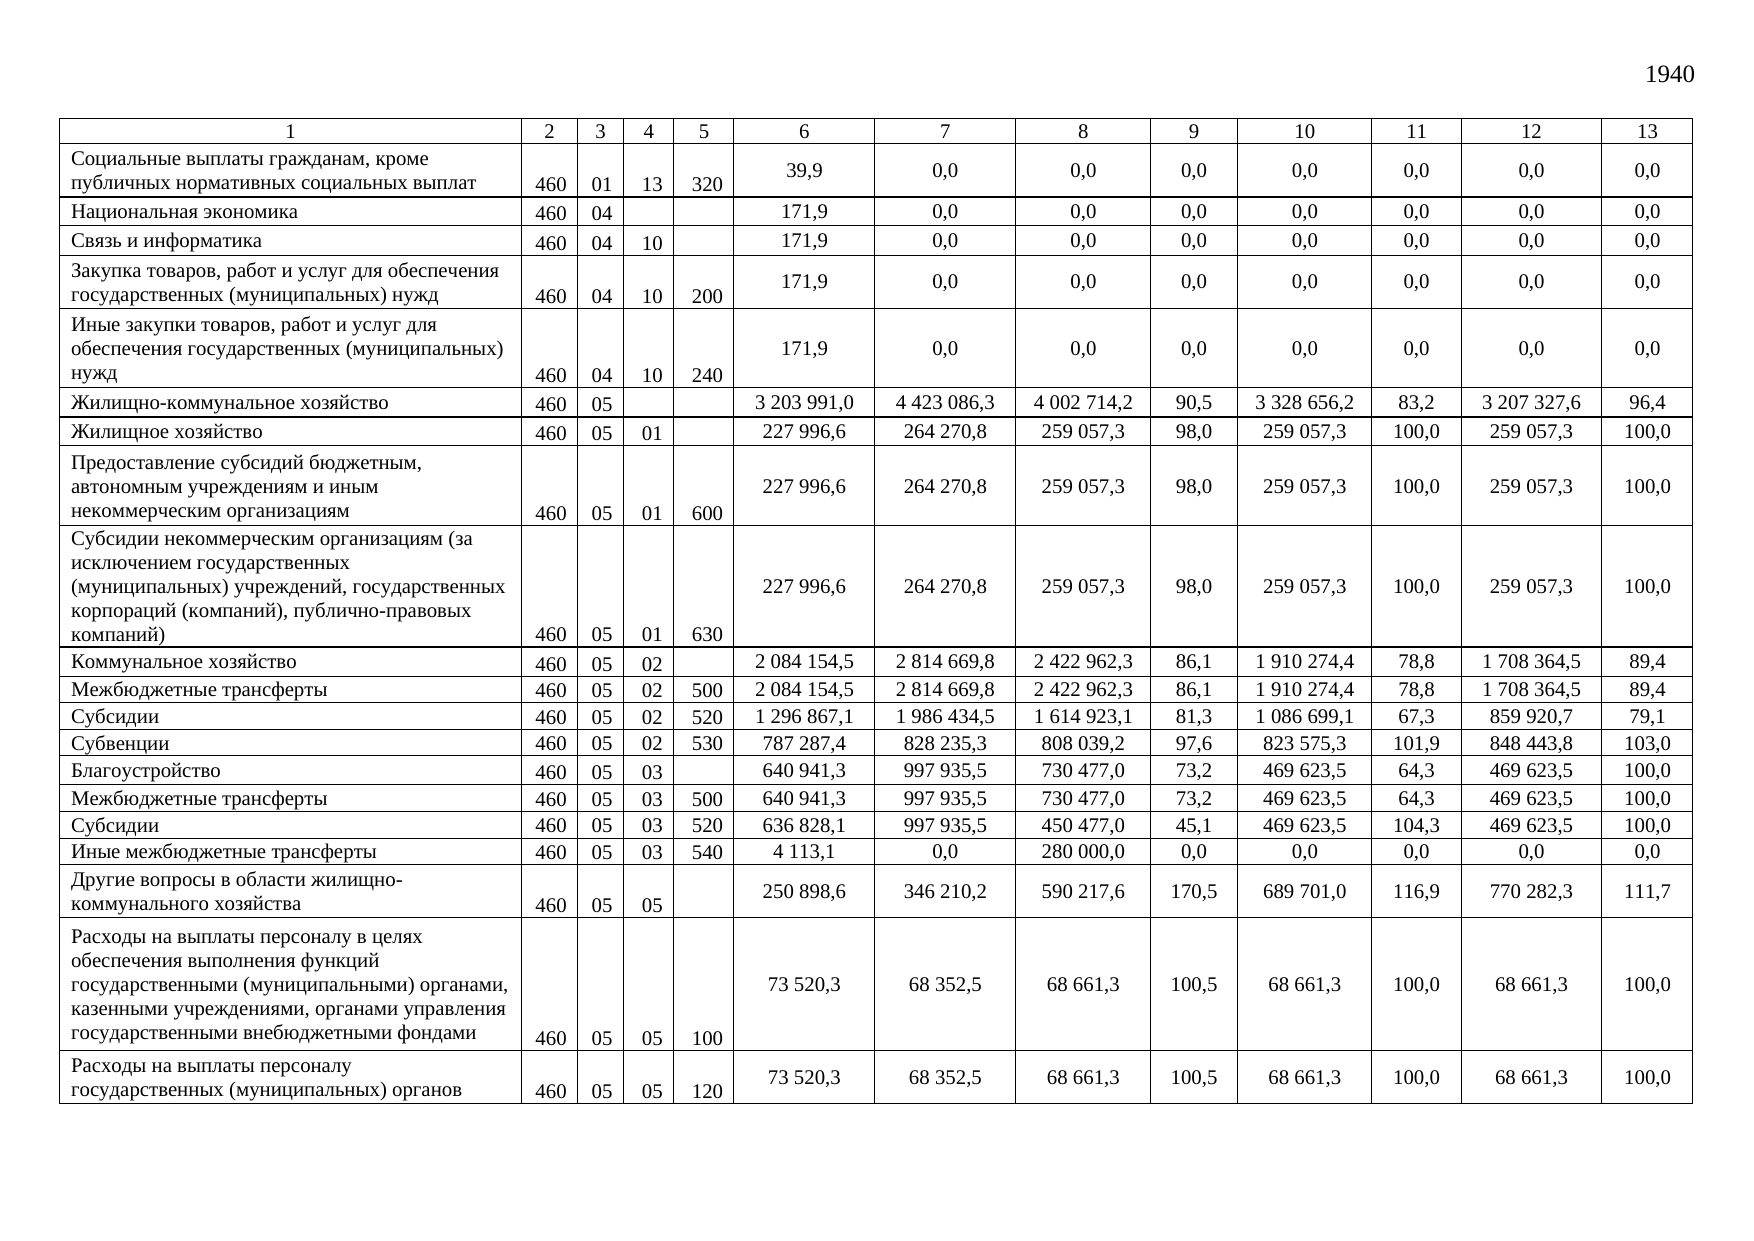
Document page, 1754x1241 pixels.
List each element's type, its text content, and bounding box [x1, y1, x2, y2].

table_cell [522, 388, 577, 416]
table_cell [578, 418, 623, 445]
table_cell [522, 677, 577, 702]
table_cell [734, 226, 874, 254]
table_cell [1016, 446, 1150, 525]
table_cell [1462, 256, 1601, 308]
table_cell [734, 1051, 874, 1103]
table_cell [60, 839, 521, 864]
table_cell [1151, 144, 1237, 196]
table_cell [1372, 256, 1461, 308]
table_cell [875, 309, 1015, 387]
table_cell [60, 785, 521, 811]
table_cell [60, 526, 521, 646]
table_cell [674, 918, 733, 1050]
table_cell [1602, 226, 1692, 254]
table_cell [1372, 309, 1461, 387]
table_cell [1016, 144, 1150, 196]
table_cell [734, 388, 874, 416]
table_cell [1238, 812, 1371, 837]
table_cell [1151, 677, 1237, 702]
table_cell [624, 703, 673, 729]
table_header 6 [734, 119, 874, 143]
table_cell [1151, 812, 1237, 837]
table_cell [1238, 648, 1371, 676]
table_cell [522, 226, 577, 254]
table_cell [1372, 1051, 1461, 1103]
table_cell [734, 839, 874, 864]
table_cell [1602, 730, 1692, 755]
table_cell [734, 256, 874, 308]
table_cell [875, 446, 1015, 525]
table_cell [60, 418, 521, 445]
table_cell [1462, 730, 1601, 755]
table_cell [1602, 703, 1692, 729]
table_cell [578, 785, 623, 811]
table_header 3 [578, 119, 623, 143]
table_header 2 [522, 119, 577, 143]
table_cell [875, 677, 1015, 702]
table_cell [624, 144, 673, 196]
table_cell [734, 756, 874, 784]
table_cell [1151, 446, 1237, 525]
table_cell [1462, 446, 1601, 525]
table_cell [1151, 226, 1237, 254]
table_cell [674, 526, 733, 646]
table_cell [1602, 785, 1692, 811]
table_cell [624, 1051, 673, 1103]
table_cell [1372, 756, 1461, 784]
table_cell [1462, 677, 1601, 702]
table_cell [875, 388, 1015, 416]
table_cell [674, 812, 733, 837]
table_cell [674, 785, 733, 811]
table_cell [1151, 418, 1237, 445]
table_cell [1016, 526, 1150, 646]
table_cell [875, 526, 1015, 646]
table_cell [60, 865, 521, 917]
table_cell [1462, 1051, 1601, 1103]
table_header 4 [624, 119, 673, 143]
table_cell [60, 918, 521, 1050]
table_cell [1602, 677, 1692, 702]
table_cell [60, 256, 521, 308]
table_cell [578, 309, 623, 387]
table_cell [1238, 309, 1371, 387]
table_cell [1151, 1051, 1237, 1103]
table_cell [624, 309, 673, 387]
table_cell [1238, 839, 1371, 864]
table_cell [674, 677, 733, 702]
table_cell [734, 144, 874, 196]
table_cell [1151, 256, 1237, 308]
table_header 8 [1016, 119, 1150, 143]
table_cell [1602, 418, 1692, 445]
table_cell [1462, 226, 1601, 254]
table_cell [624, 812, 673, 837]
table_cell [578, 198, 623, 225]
table_header 11 [1372, 119, 1461, 143]
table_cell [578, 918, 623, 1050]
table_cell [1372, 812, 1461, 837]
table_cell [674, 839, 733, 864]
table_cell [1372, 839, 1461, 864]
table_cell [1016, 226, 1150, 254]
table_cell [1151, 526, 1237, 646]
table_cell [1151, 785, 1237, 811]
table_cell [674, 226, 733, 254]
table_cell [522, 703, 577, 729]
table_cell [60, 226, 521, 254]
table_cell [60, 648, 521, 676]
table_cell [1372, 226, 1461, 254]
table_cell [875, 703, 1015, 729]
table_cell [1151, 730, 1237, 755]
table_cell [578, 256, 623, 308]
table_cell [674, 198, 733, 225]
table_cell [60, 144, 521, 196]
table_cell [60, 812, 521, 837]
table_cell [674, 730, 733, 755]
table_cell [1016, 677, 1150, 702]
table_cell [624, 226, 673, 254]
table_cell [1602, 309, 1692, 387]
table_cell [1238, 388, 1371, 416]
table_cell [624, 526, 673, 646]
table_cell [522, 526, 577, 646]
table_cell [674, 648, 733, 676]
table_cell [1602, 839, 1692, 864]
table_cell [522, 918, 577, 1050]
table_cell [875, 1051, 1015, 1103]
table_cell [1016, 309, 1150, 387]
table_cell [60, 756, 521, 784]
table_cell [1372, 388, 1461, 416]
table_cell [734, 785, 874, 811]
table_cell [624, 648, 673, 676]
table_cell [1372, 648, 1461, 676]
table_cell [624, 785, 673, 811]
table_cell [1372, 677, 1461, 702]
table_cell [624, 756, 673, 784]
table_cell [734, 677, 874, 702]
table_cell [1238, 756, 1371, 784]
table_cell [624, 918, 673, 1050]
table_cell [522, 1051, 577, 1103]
table_header 9 [1151, 119, 1237, 143]
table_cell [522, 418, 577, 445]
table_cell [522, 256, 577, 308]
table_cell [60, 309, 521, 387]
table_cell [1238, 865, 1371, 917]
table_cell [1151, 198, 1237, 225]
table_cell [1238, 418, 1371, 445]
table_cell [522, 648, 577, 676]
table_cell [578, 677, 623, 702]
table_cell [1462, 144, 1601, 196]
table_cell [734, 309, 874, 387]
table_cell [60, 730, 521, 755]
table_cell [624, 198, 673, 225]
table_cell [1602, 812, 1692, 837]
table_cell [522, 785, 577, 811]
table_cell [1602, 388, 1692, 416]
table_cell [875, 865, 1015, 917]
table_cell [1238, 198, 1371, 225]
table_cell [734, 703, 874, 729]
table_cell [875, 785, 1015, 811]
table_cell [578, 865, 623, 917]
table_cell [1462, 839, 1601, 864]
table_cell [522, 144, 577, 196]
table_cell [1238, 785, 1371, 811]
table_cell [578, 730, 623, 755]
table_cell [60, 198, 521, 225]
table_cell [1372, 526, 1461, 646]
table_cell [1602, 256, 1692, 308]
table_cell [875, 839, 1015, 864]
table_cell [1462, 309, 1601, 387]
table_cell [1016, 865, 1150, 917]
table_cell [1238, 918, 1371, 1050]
table_header 10 [1238, 119, 1371, 143]
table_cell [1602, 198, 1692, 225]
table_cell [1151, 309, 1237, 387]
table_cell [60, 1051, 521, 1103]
table_header 1 [60, 119, 521, 143]
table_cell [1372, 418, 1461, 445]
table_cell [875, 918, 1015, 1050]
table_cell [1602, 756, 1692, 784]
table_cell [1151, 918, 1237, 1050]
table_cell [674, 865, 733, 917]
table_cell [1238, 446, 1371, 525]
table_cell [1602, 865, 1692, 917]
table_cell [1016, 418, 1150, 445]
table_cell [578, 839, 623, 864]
table_header 5 [674, 119, 733, 143]
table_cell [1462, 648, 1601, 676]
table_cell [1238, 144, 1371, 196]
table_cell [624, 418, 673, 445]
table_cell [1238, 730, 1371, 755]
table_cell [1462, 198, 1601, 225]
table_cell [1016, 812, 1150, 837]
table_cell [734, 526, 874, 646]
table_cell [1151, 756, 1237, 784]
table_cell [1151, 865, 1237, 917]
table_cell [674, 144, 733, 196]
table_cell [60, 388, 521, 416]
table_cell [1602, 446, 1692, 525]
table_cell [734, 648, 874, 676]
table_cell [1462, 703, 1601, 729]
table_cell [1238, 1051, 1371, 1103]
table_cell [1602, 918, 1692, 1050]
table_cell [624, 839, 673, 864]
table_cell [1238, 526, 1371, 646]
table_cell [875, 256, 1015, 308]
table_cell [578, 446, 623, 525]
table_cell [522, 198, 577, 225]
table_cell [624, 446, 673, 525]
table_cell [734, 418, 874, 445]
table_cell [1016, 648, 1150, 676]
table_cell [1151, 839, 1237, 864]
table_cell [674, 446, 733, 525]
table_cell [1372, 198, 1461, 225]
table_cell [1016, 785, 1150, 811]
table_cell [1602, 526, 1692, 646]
table_header 12 [1462, 119, 1601, 143]
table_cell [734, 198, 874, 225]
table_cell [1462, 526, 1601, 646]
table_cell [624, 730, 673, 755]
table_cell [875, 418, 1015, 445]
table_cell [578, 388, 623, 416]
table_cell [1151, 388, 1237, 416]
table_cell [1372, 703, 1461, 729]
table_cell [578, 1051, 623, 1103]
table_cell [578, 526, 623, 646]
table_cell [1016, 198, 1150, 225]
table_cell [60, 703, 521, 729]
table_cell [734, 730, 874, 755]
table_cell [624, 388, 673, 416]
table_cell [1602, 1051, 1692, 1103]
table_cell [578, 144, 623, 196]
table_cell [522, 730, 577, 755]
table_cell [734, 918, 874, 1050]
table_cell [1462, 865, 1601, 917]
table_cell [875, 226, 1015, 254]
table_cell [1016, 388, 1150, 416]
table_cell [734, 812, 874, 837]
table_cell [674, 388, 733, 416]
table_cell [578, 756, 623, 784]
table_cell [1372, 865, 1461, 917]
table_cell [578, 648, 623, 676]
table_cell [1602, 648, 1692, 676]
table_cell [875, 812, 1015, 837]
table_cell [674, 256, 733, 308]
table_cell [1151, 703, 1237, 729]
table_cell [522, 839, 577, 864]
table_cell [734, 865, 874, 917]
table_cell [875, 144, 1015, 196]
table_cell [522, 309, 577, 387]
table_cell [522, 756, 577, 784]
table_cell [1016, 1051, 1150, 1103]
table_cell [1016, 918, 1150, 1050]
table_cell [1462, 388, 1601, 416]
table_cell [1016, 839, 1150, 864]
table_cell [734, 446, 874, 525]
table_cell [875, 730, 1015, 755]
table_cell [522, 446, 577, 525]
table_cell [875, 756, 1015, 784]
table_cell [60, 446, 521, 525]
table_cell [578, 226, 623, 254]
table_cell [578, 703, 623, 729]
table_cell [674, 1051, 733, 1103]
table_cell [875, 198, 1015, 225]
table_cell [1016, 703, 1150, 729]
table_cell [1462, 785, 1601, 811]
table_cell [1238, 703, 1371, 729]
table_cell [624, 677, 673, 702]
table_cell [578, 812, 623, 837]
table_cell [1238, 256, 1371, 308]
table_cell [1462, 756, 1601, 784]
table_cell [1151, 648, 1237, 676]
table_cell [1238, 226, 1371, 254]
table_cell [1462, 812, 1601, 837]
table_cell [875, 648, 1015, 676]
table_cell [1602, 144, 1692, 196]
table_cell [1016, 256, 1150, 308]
table_header 7 [875, 119, 1015, 143]
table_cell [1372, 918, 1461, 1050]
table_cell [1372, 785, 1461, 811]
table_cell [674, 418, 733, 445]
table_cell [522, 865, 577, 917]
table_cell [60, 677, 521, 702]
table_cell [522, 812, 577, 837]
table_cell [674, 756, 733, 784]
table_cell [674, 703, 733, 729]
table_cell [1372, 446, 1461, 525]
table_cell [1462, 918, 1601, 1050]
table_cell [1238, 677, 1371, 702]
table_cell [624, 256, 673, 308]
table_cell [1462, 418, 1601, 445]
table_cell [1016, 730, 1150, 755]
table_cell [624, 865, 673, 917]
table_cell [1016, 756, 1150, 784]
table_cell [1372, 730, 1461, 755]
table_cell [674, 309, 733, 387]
table_header 13 [1602, 119, 1692, 143]
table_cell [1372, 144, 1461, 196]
